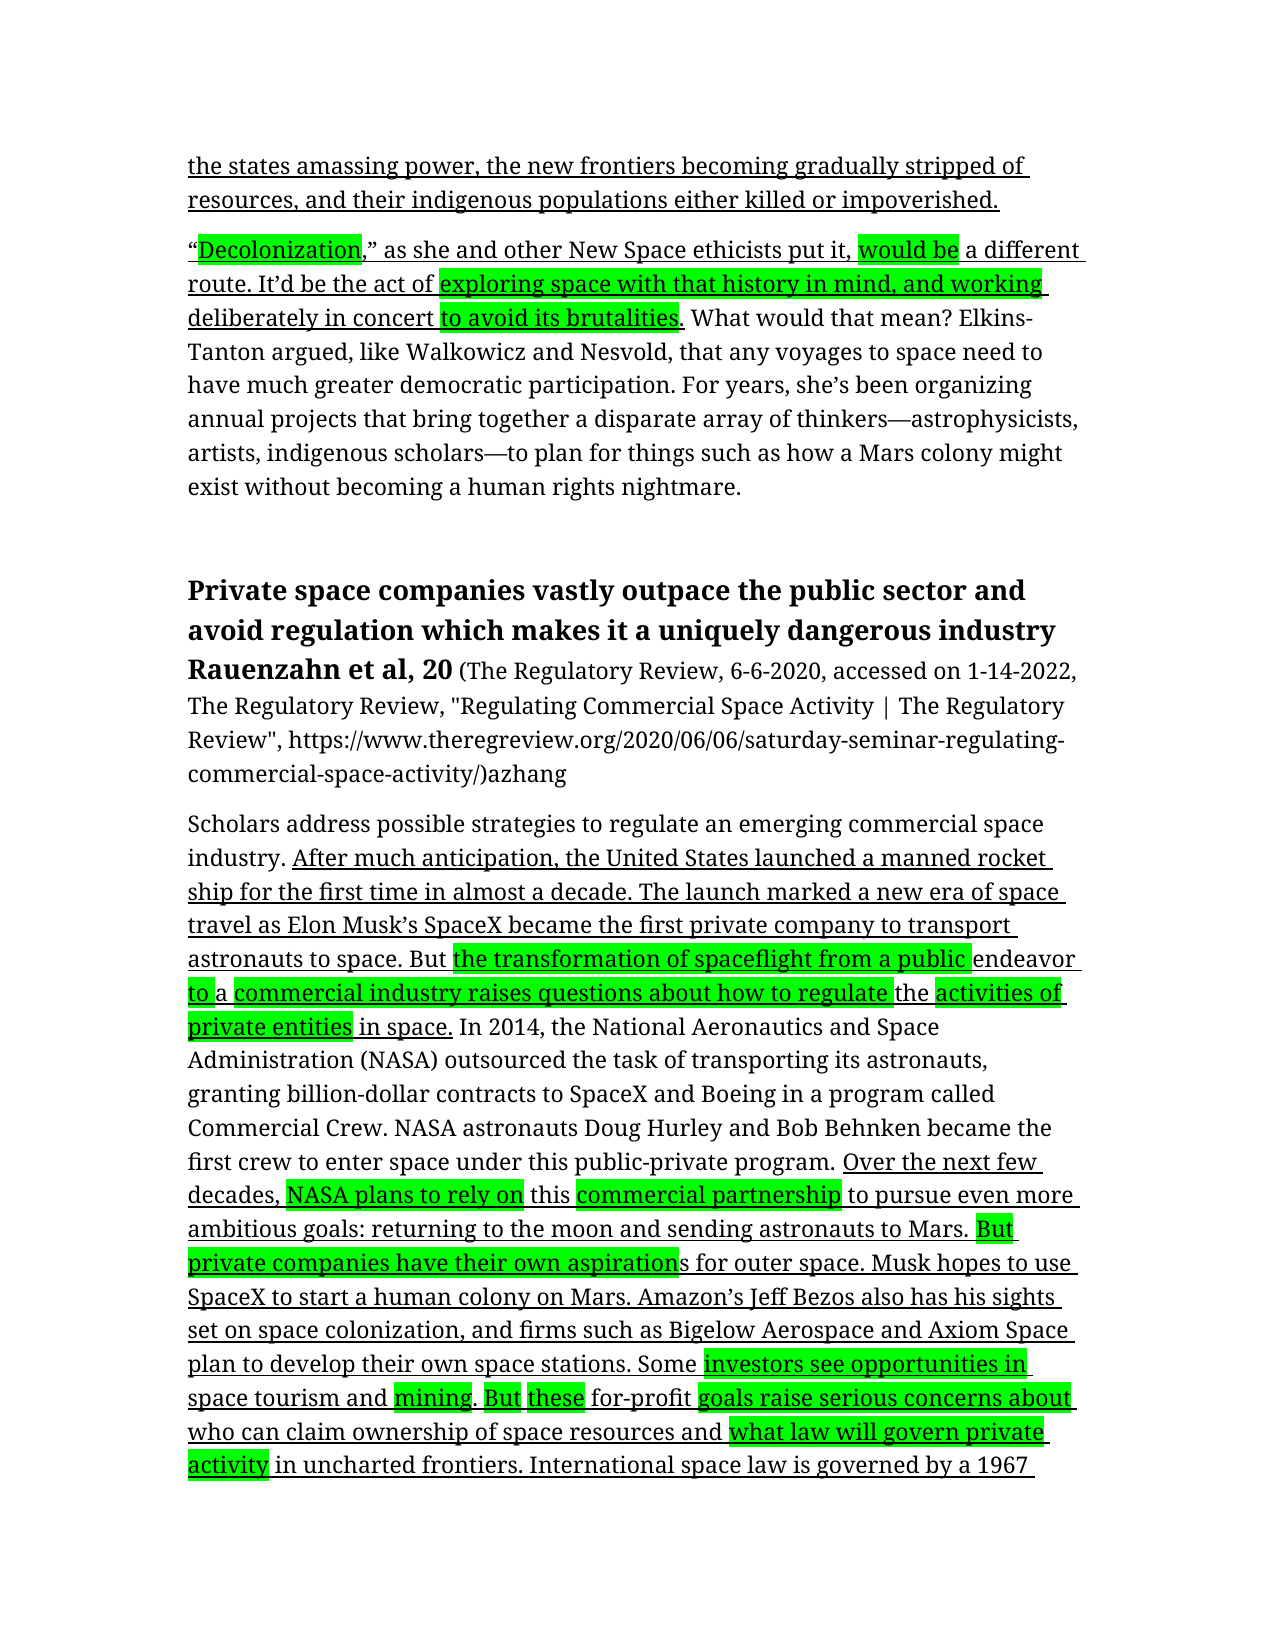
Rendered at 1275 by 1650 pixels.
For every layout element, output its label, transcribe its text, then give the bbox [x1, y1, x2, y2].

text Rauenzahn et al, 20 (The Regulatory Review, 6-6-2020, accessed on 1-14-2022, The Regulatory Review, "Regulating Commercial Space Activity | The Regulatory Review", https://www.theregreview.org/2020/06/06/saturday-seminar-regulating-commercial-space-activity/)azhang [187, 651, 1087, 789]
text “Decolonization,” as she and other New Space ethicists put it, would be a different route. It’d be the act of exploring space with that history in mind, and working deliberately in concert to avoid its brutalities. What would that mean? Elkins-Tanton argued, like Walkowicz and Nesvold, that any voyages to space need to have much greater democratic participation. For years, she’s been organizing annual projects that bring together a disparate array of thinkers—astrophysicists, artists, indigenous scholars—to plan for things such as how a Mars colony might exist without becoming a human rights nightmare. [187, 234, 1087, 502]
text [187, 150, 1087, 215]
subtitle Private space companies vastly outpace the public sector and avoid regulation which makes it a uniquely dangerous industry [187, 571, 1087, 648]
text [187, 808, 1087, 1481]
